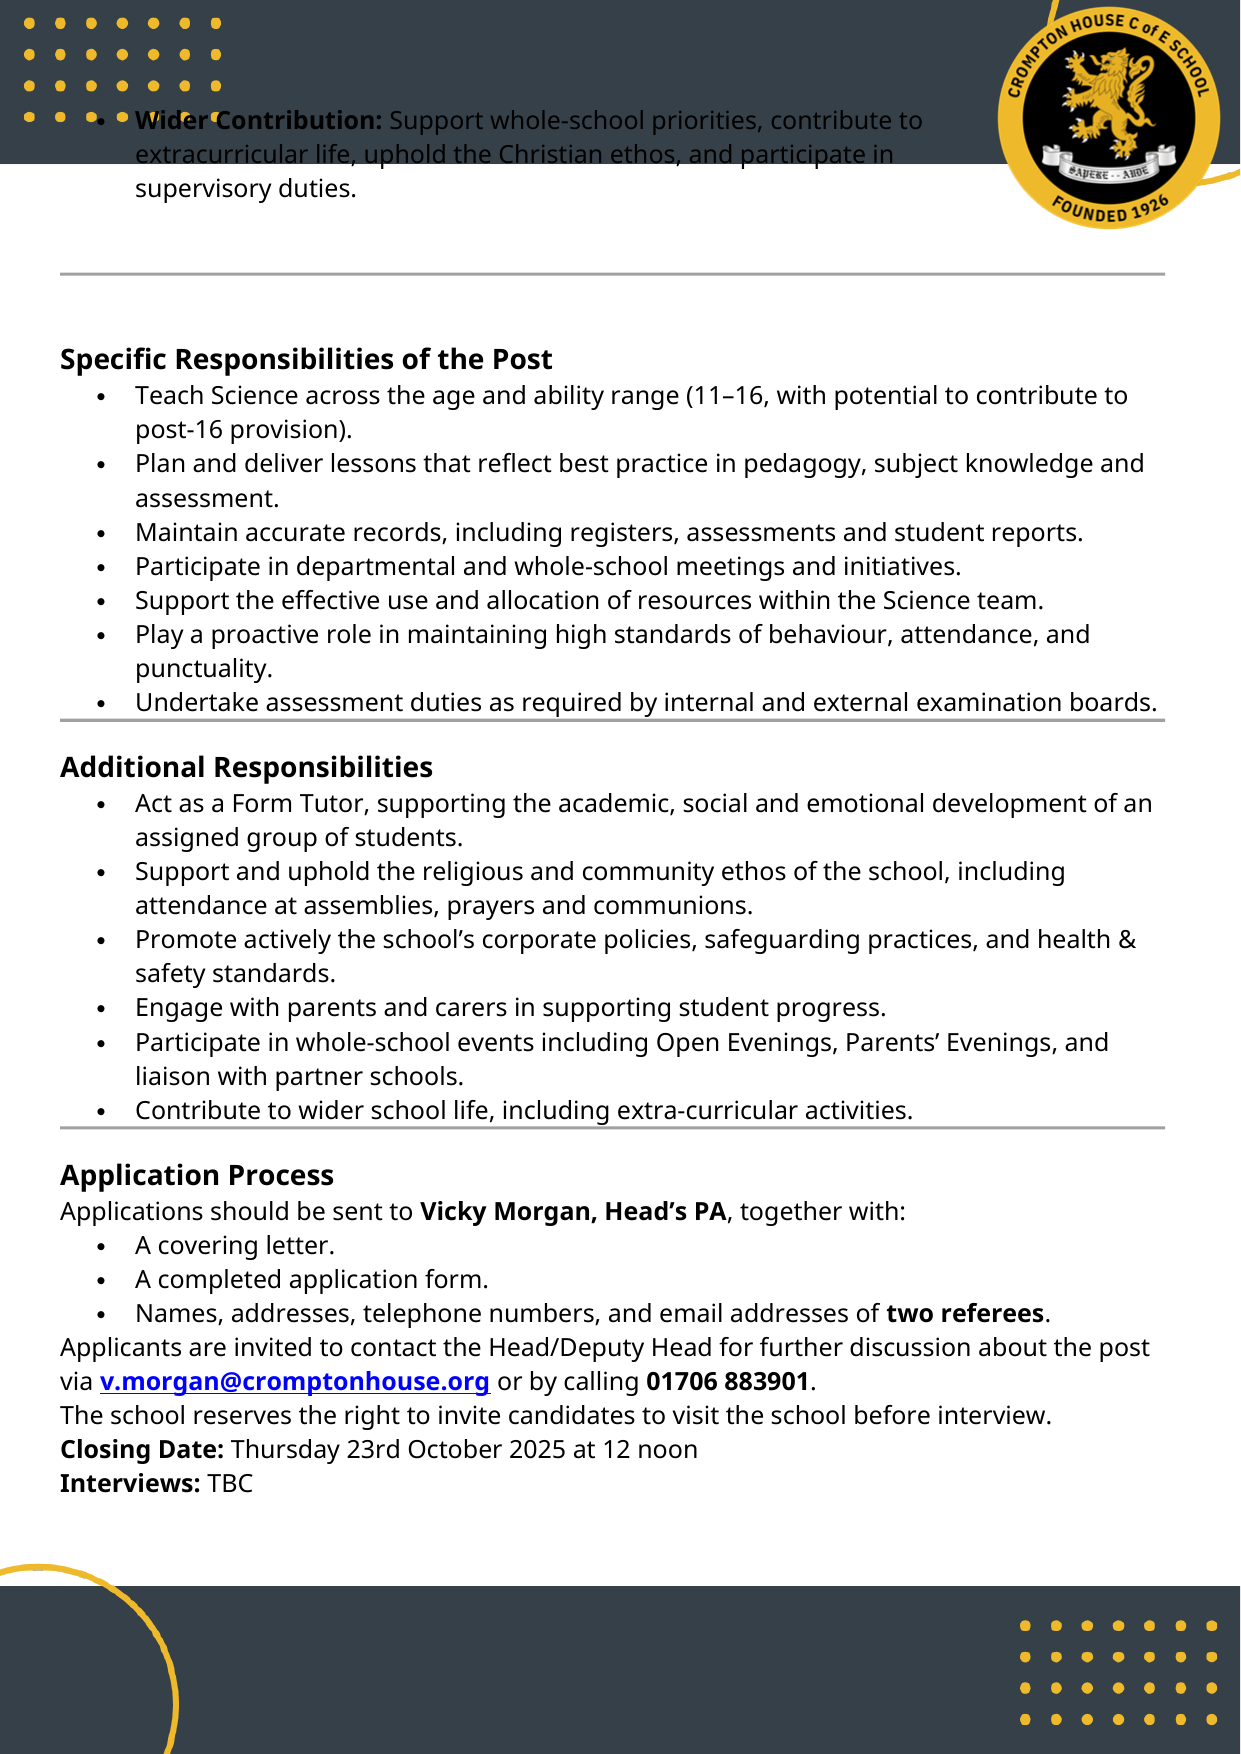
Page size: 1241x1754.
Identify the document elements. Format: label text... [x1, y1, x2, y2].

list Participate in departmental and whole-school meetings and initiatives. [97, 548, 1165, 582]
list A completed application form. [97, 1262, 1165, 1296]
text Applications should be sent to Vicky Morgan, Head’s PA, together with: [60, 1193, 1165, 1227]
list Support the effective use and allocation of resources within the Science team. [97, 582, 1165, 616]
picture [0, 1551, 1241, 1754]
list Support and uphold the religious and community ethos of the school, including attendance at assemblies, prayers and communions. [97, 854, 1165, 922]
list Names, addresses, telephone numbers, and email addresses of two referees. [97, 1296, 1165, 1330]
list Maintain accurate records, including registers, assessments and student reports. [97, 514, 1165, 548]
picture [0, 0, 1241, 231]
text Application Process [60, 1155, 1165, 1193]
list Teach Science across the age and ability range (11–16, with potential to contribute to post-16 provision). [97, 378, 1165, 446]
list Plan and deliver lessons that reflect best practice in pedagogy, subject knowledge and assessment. [97, 446, 1165, 514]
text Additional Responsibilities [60, 747, 1165, 786]
list Promote actively the school’s corporate policies, safeguarding practices, and health & safety standards. [97, 922, 1165, 990]
text The school reserves the right to invite candidates to visit the school before interview. [60, 1398, 1165, 1432]
list Participate in whole-school events including Open Evenings, Parents’ Evenings, and liaison with partner schools. [97, 1024, 1165, 1092]
list Engage with parents and carers in supporting student progress. [97, 990, 1165, 1024]
list Contribute to wider school life, including extra-curricular activities. [97, 1092, 1165, 1126]
list Undertake assessment duties as required by internal and external examination boards. [97, 684, 1165, 718]
list Wider Contribution: Support whole-school priorities, contribute to extracurricular life, uphold the Christian ethos, and participate in supervisory duties. [97, 102, 1165, 204]
text Specific Responsibilities of the Post [60, 340, 1165, 378]
list Play a proactive role in maintaining high standards of behaviour, attendance, and punctuality. [97, 616, 1165, 684]
text Closing Date: Thursday 23rd October 2025 at 12 noon Interviews: TBC [60, 1432, 1165, 1500]
text Applicants are invited to contact the Head/Deputy Head for further discussion about the post via v.morgan@cromptonhouse.org or by calling 01706 883901. [60, 1330, 1165, 1398]
list Act as a Form Tutor, supporting the academic, social and emotional development of an assigned group of students. [97, 786, 1165, 854]
list A covering letter. [97, 1227, 1165, 1262]
